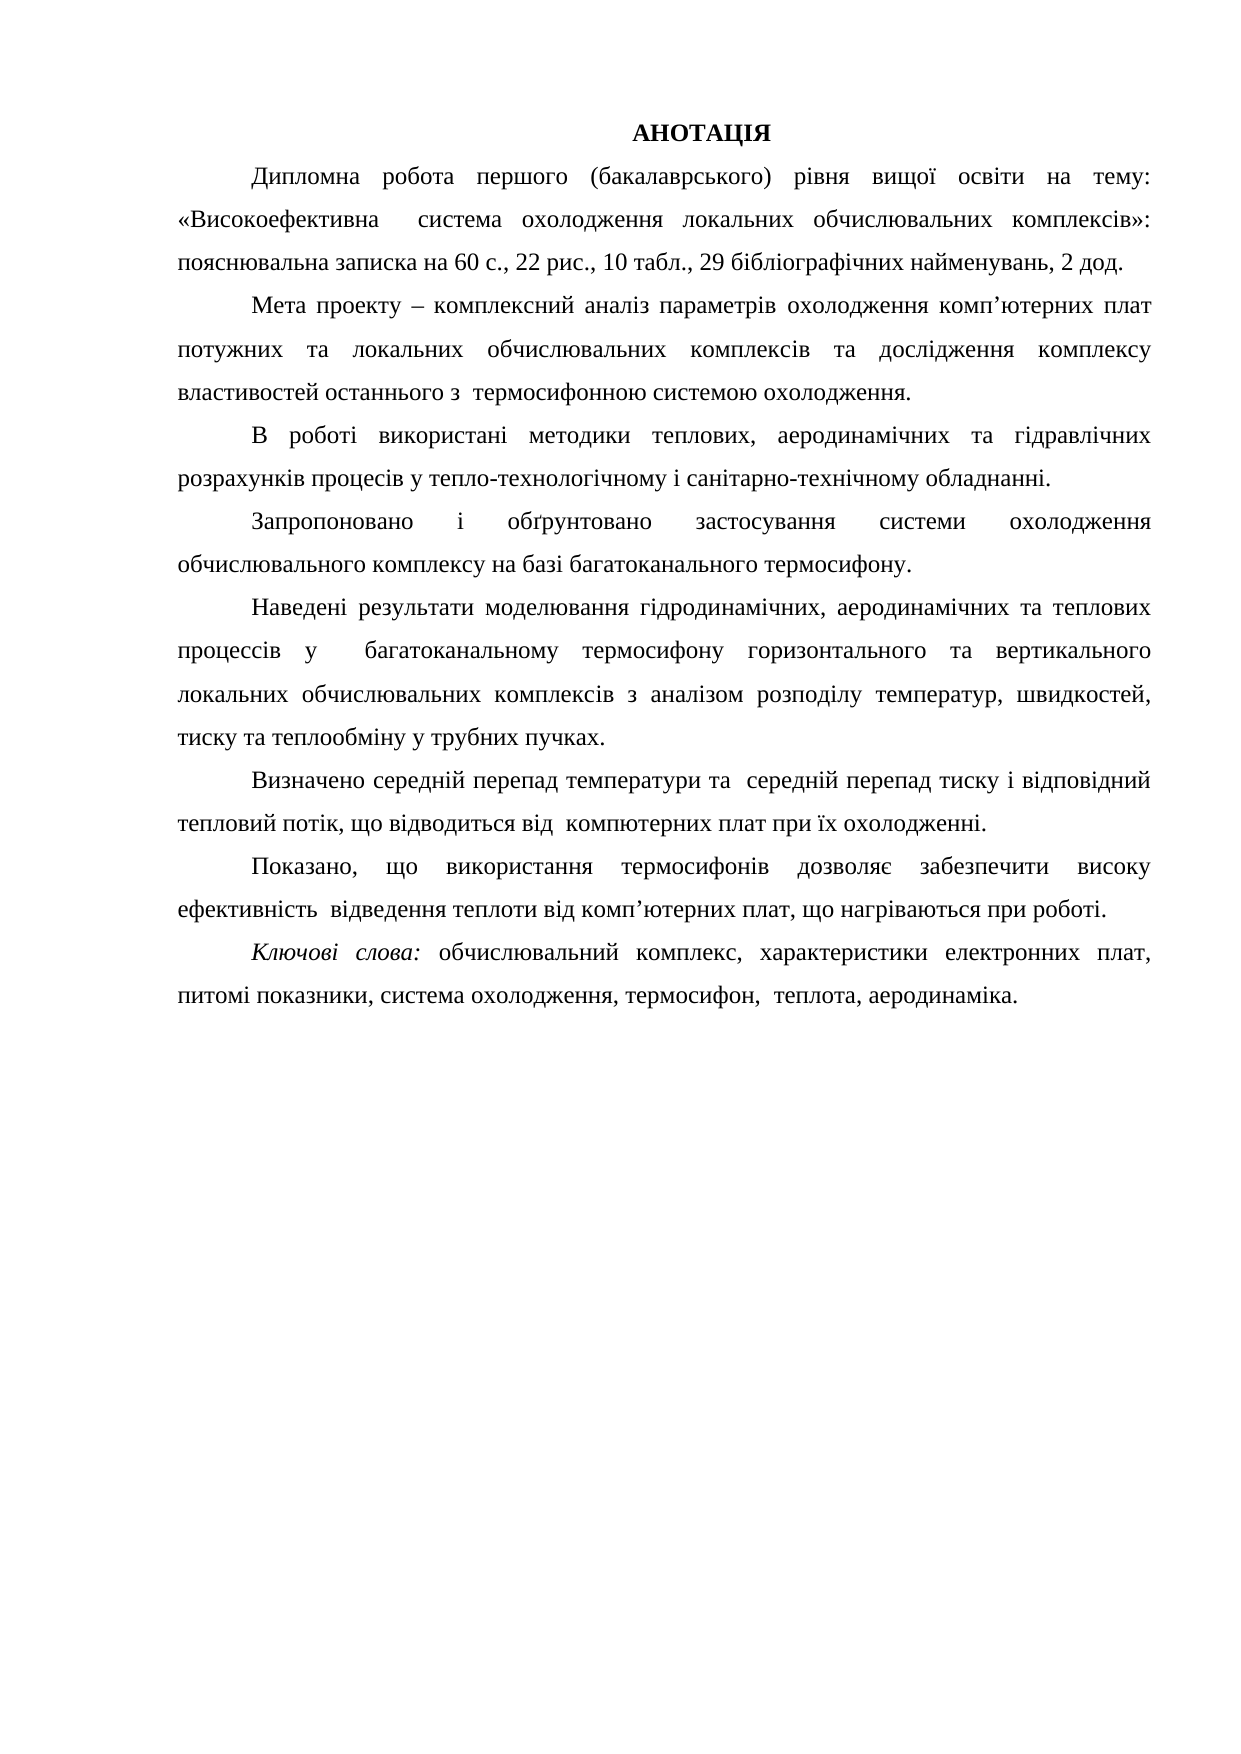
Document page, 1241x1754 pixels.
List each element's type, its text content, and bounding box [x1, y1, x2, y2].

text Дипломна робота першого (бакалаврського) рівня вищої освіти на тему: «Високоефективна система охолодження локальних обчислювальних комплексів»: пояснювальна записка на 60 с., 22 рис., 10 табл., 29 бібліографічних найменувань, 2 дод. [177, 161, 1152, 276]
text Визначено середній перепад температури та середній перепад тиску і відповідний тепловий потік, що відводиться від компютерних плат при їх охолодженні. [177, 765, 1152, 837]
text Ключові слова: обчислювальний комплекс, характеристики електронних плат, питомі показники, система охолодження, термосифон, теплота, аеродинаміка. [177, 937, 1152, 1009]
text Показано, що використання термосифонів дозволяє забезпечити високу ефективність відведення теплоти від комп’ютерних плат, що нагріваються при роботі. [177, 851, 1152, 923]
text Наведені результати моделювання гідродинамічних, аеродинамічних та теплових процессів у багатоканальному термосифону горизонтального та вертикального локальних обчислювальних комплексів з аналізом розподілу температур, швидкостей, тиску та теплообміну у трубних пучках. [177, 592, 1152, 751]
text АНОТАЦІЯ [177, 118, 1152, 147]
text Мета проекту – комплексний аналіз параметрів охолодження комп’ютерних плат потужних та локальних обчислювальних комплексів та дослідження комплексу властивостей останнього з термосифонною системою охолодження. [177, 291, 1152, 406]
text В роботі використані методики теплових, аеродинамічних та гідравлічних розрахунків процесів у тепло-технологічному і санітарно-технічному обладнанні. [177, 420, 1152, 492]
text Запропоновано і обґрунтовано застосування системи охолодження обчислювального комплексу на базі багатоканального термосифону. [177, 506, 1152, 578]
